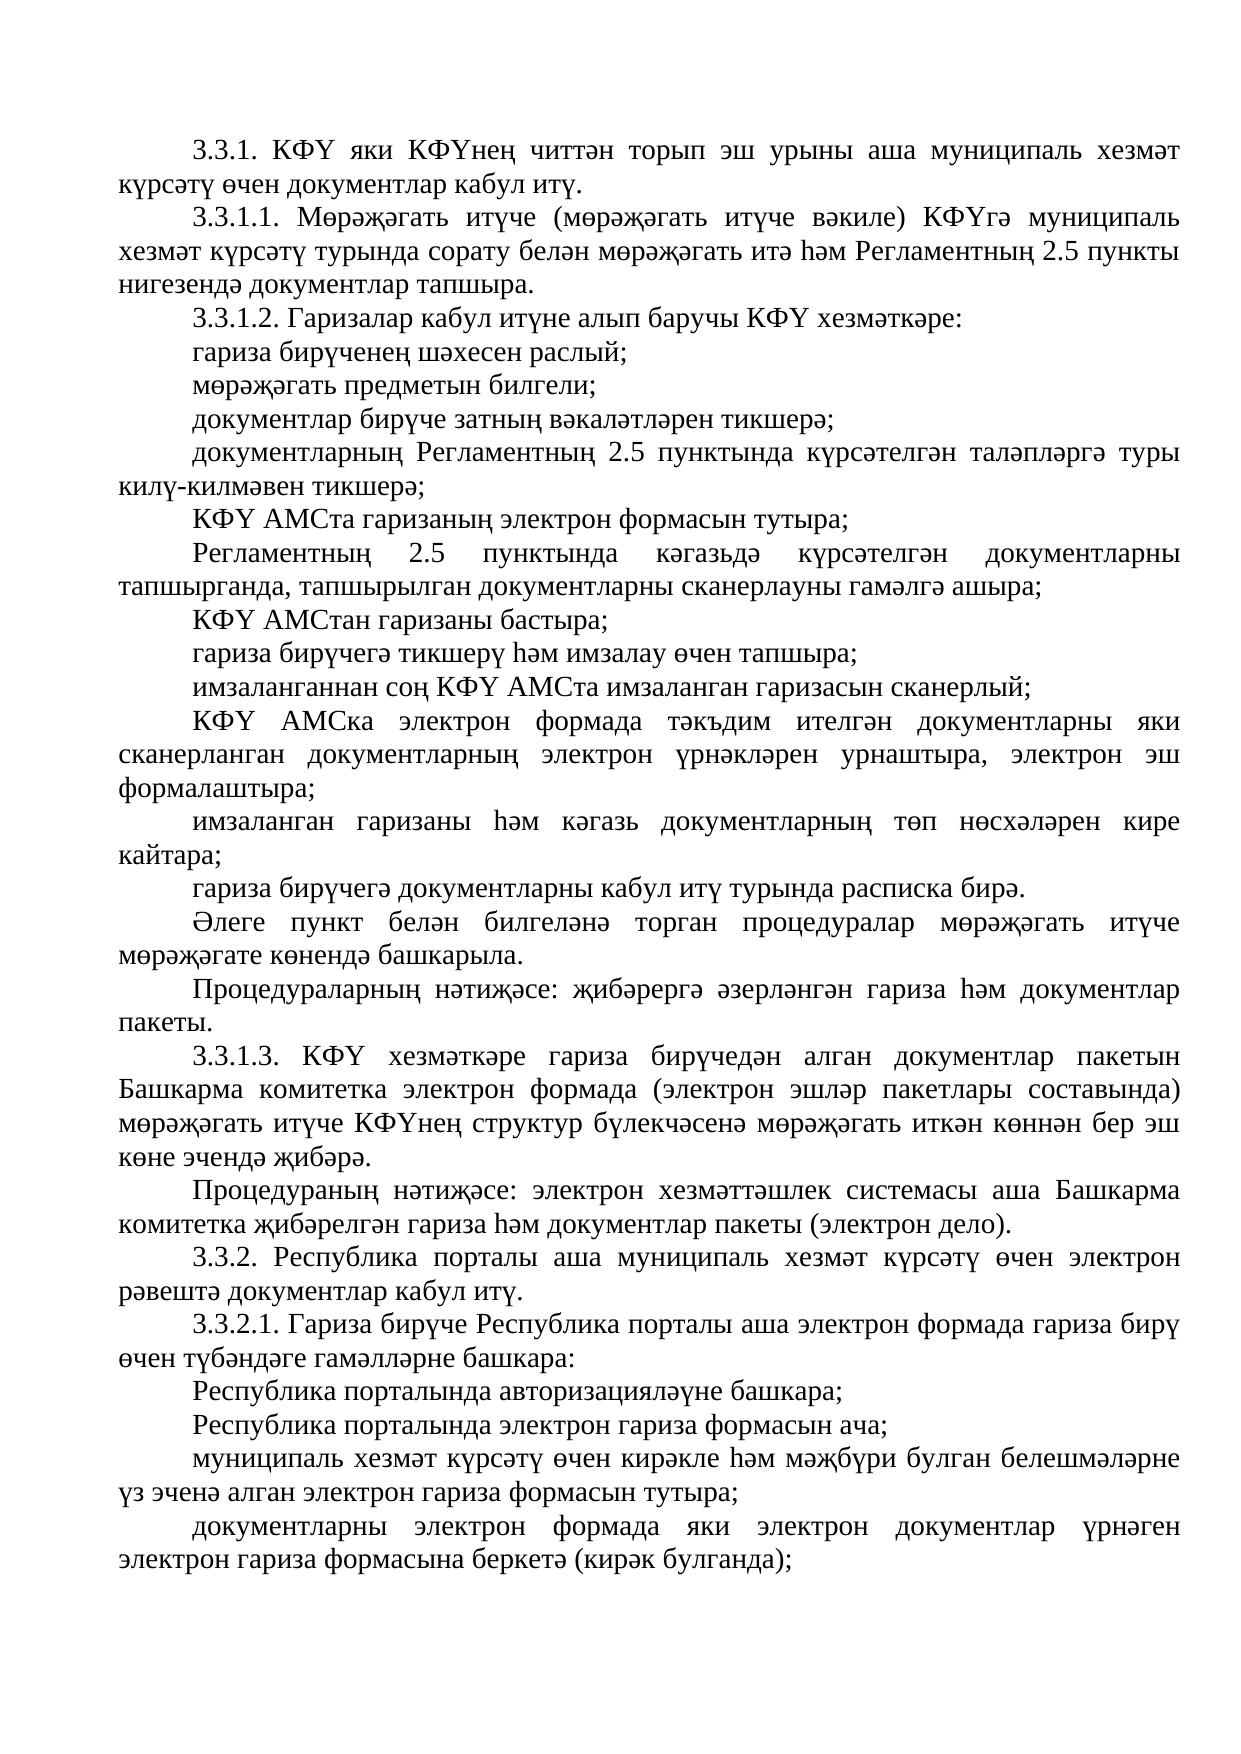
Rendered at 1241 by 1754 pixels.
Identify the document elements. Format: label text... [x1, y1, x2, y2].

text 3.3.1.3. КФҮ хезмәткәре гариза бирүчедән алган документлар пакетын Башкарма комитетка электрон формада (электрон эшләр пакетлары составында) мөрәҗәгать итүче КФҮнең структур бүлекчәсенә мөрәҗәгать иткән көннән бер эш көне эчендә җибәрә. [118, 1038, 1181, 1172]
text гариза бирүчегә документларны кабул итү турында расписка бирә. [118, 870, 1181, 904]
text 3.3.1. КФҮ яки КФҮнең читтән торып эш урыны аша муниципаль хезмәт күрсәтү өчен документлар кабул итү. [118, 132, 1181, 199]
text имзаланганнан соң КФҮ АМСта имзаланган гаризасын сканерлый; [118, 669, 1181, 703]
text документлар бирүче затның вәкаләтләрен тикшерә; [118, 401, 1181, 434]
text КФҮ АМСка электрон формада тәкъдим ителгән документларны яки сканерланган документларның электрон үрнәкләрен урнаштыра, электрон эш формалаштыра; [118, 703, 1181, 803]
text КФҮ АМСта гаризаның электрон формасын тутыра; [118, 501, 1181, 535]
text Республика порталында авторизацияләүне башкара; [118, 1373, 1181, 1407]
text документларны электрон формада яки электрон документлар үрнәген электрон гариза формасына беркетә (кирәк булганда); [118, 1508, 1181, 1575]
text гариза бирүченең шәхесен раслый; [118, 334, 1181, 367]
text муниципаль хезмәт күрсәтү өчен кирәкле һәм мәҗбүри булган белешмәләрне үз эченә алган электрон гариза формасын тутыра; [118, 1441, 1181, 1508]
text мөрәҗәгать предметын билгели; [118, 367, 1181, 401]
text 3.3.1.1. Мөрәҗәгать итүче (мөрәҗәгать итүче вәкиле) КФҮгә муниципаль хезмәт күрсәтү турында сорату белән мөрәҗәгать итә һәм Регламентның 2.5 пункты нигезендә документлар тапшыра. [118, 199, 1181, 300]
text имзаланган гаризаны һәм кәгазь документларның төп нөсхәләрен кире кайтара; [118, 803, 1181, 870]
text 3.3.2. Республика порталы аша муниципаль хезмәт күрсәтү өчен электрон рәвештә документлар кабул итү. [118, 1239, 1181, 1306]
text Республика порталында электрон гариза формасын ача; [118, 1407, 1181, 1441]
text КФҮ АМСтан гаризаны бастыра; [118, 602, 1181, 636]
text Процедураларның нәтиҗәсе: җибәрергә әзерләнгән гариза һәм документлар пакеты. [118, 971, 1181, 1038]
text 3.3.2.1. Гариза бирүче Республика порталы аша электрон формада гариза бирү өчен түбәндәге гамәлләрне башкара: [118, 1306, 1181, 1373]
text 3.3.1.2. Гаризалар кабул итүне алып баручы КФҮ хезмәткәре: [118, 300, 1181, 334]
text Процедураның нәтиҗәсе: электрон хезмәттәшлек системасы аша Башкарма комитетка җибәрелгән гариза һәм документлар пакеты (электрон дело). [118, 1172, 1181, 1239]
text Регламентның 2.5 пунктында кәгазьдә күрсәтелгән документларны тапшырганда, тапшырылган документларны сканерлауны гамәлгә ашыра; [118, 535, 1181, 602]
text Әлеге пункт белән билгеләнә торган процедуралар мөрәҗәгать итүче мөрәҗәгате көнендә башкарыла. [118, 904, 1181, 971]
text документларның Регламентның 2.5 пунктында күрсәтелгән таләпләргә туры килү-килмәвен тикшерә; [118, 434, 1181, 501]
text гариза бирүчегә тикшерү һәм имзалау өчен тапшыра; [118, 636, 1181, 669]
